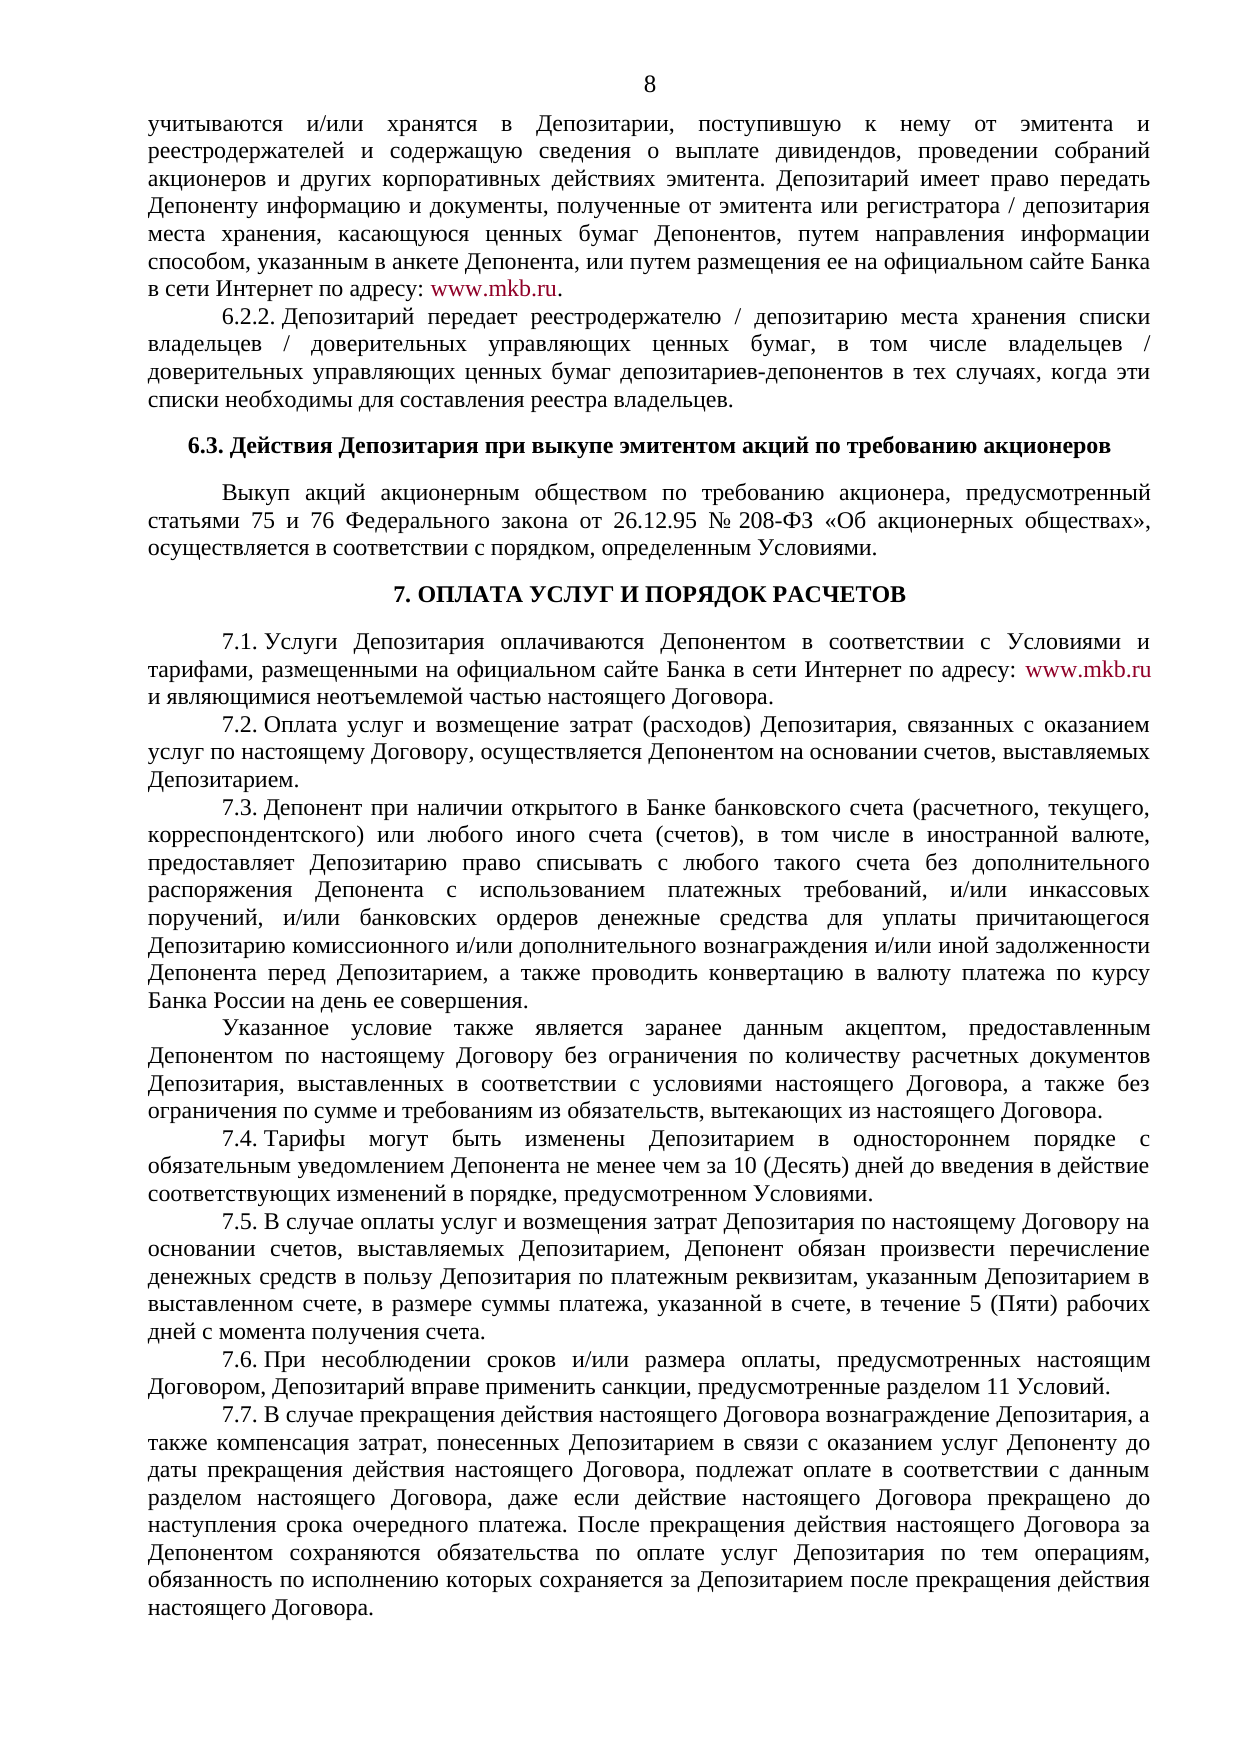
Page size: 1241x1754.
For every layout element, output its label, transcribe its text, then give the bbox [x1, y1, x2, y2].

text 7.5. В случае оплаты услуг и возмещения затрат Депозитария по настоящему Договору на основании счетов, выставляемых Депозитарием, Депонент обязан произвести перечисление денежных средств в пользу Депозитария по платежным реквизитам, указанным Депозитарием в выставленном счете, в размере суммы платежа, указанной в счете, в течение 5 (Пяти) рабочих дней с момента получения счета. [148, 1207, 1152, 1345]
text 7.6. При несоблюдении сроков и/или размера оплаты, предусмотренных настоящим Договором, Депозитарий вправе применить санкции, предусмотренные разделом 11 Условий. [148, 1345, 1152, 1400]
text 7.1. Услуги Депозитария оплачиваются Депонентом в соответствии с Условиями и тарифами, размещенными на официальном сайте Банка в сети Интернет по адресу: www.mkb.ru и являющимися неотъемлемой частью настоящего Договора. [148, 627, 1152, 710]
text 7.2. Оплата услуг и возмещение затрат (расходов) Депозитария, связанных с оказанием услуг по настоящему Договору, осуществляется Депонентом на основании счетов, выставляемых Депозитарием. [148, 710, 1152, 793]
text 7.4. Тарифы могут быть изменены Депозитарием в одностороннем порядке с обязательным уведомлением Депонента не менее чем за 10 (Десять) дней до введения в действие соответствующих изменений в порядке, предусмотренном Условиями. [148, 1124, 1152, 1207]
text Выкуп акций акционерным обществом по требованию акционера, предусмотренный статьями 75 и 76 Федерального закона от 26.12.95 № 208-ФЗ «Об акционерных обществах», осуществляется в соответствии с порядком, определенным Условиями. [148, 478, 1152, 561]
text 6.2.2. Депозитарий передает реестродержателю / депозитарию места хранения списки владельцев / доверительных управляющих ценных бумаг, в том числе владельцев / доверительных управляющих ценных бумаг депозитариев-депонентов в тех случаях, когда эти списки необходимы для составления реестра владельцев. [148, 302, 1152, 412]
text 7. ОПЛАТА УСЛУГ И ПОРЯДОК РАСЧЕТОВ [148, 580, 1152, 608]
text 7.3. Депонент при наличии открытого в Банке банковского счета (расчетного, текущего, корреспондентского) или любого иного счета (счетов), в том числе в иностранной валюте, предоставляет Депозитарию право списывать с любого такого счета без дополнительного распоряжения Депонента с использованием платежных требований, и/или инкассовых поручений, и/или банковских ордеров денежные средства для уплаты причитающегося Депозитарию комиссионного и/или дополнительного вознаграждения и/или иной задолженности Депонента перед Депозитарием, а также проводить конвертацию в валюту платежа по курсу Банка России на день ее совершения. [148, 793, 1152, 1013]
text Указанное условие также является заранее данным акцептом, предоставленным Депонентом по настоящему Договору без ограничения по количеству расчетных документов Депозитария, выставленных в соответствии с условиями настоящего Договора, а также без ограничения по сумме и требованиям из обязательств, вытекающих из настоящего Договора. [148, 1013, 1152, 1124]
text 7.7. В случае прекращения действия настоящего Договора вознаграждение Депозитария, а также компенсация затрат, понесенных Депозитарием в связи с оказанием услуг Депоненту до даты прекращения действия настоящего Договора, подлежат оплате в соответствии с данным разделом настоящего Договора, даже если действие настоящего Договора прекращено до наступления срока очередного платежа. После прекращения действия настоящего Договора за Депонентом сохраняются обязательства по оплате услуг Депозитария по тем операциям, обязанность по исполнению которых сохраняется за Депозитарием после прекращения действия настоящего Договора. [148, 1400, 1152, 1621]
text 6.3. Действия Депозитария при выкупе эмитентом акций по требованию акционеров [148, 431, 1152, 459]
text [148, 109, 1152, 302]
